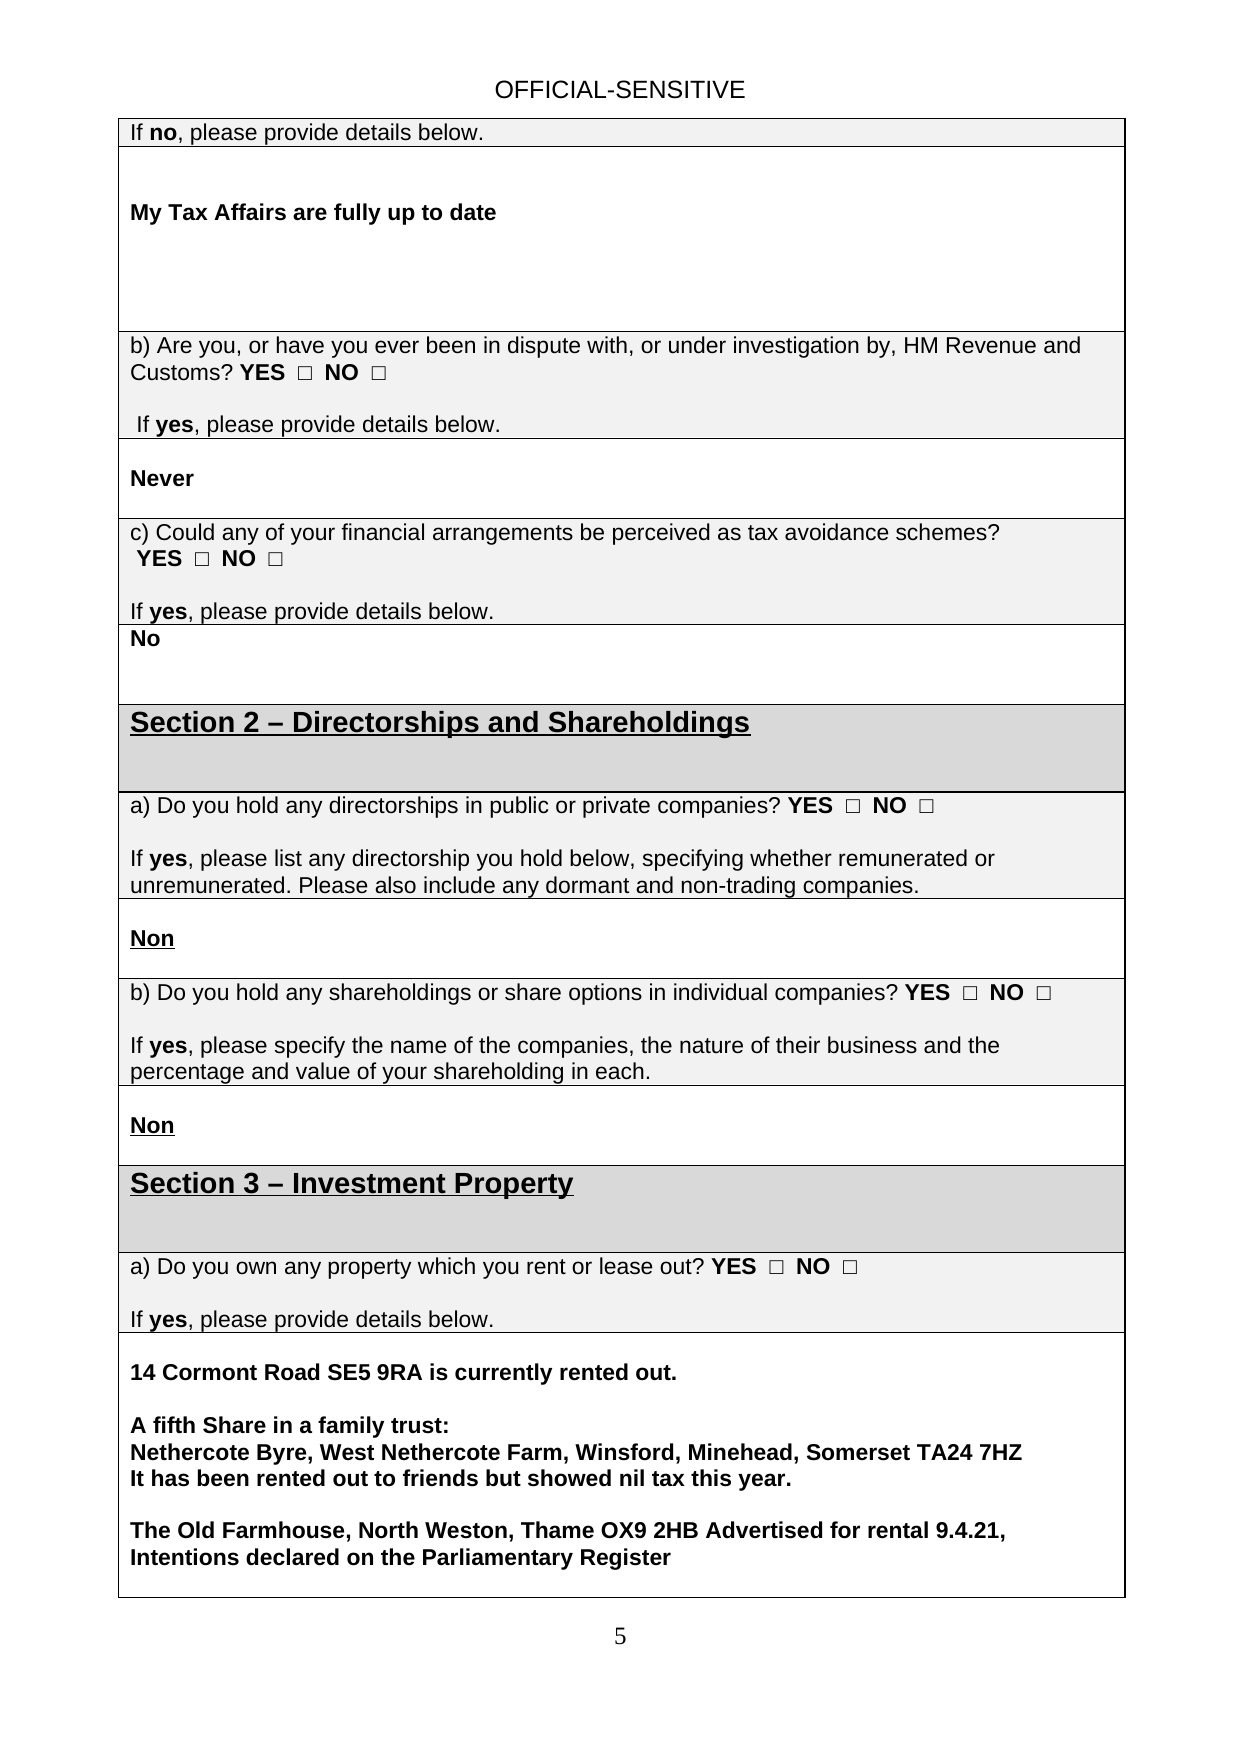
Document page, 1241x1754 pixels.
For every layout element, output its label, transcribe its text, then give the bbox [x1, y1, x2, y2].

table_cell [119, 1333, 1124, 1597]
table_cell Non [119, 1086, 1124, 1164]
table_cell b) Do you hold any shareholdings or share options in individual companies? YES □ NO □ If yes, please specify the name of the companies, the nature of their business and the percentage and value of your shareholding in each. [119, 979, 1124, 1084]
table_cell c) Could any of your financial arrangements be perceived as tax avoidance schemes? YES □ NO □ If yes, please provide details below. [119, 519, 1124, 624]
table_cell Never [119, 439, 1124, 518]
table_cell a) Do you own any property which you rent or lease out? YES □ NO □ If yes, please provide details below. [119, 1253, 1124, 1332]
table_cell My Tax Affairs are fully up to date [119, 147, 1124, 331]
table_cell Section 3 – Investment Property [119, 1166, 1124, 1252]
table_cell No [119, 625, 1124, 704]
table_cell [119, 119, 1124, 146]
table_cell Section 2 – Directorships and Shareholdings [119, 705, 1124, 791]
table_cell a) Do you hold any directorships in public or private companies? YES □ NO □ If yes, please list any directorship you hold below, specifying whether remunerated or unremunerated. Please also include any dormant and non-trading companies. [119, 793, 1124, 898]
table_cell Non [119, 899, 1124, 978]
table_cell b) Are you, or have you ever been in dispute with, or under investigation by, HM Revenue and Customs? YES □ NO □ If yes, please provide details below. [119, 332, 1124, 437]
